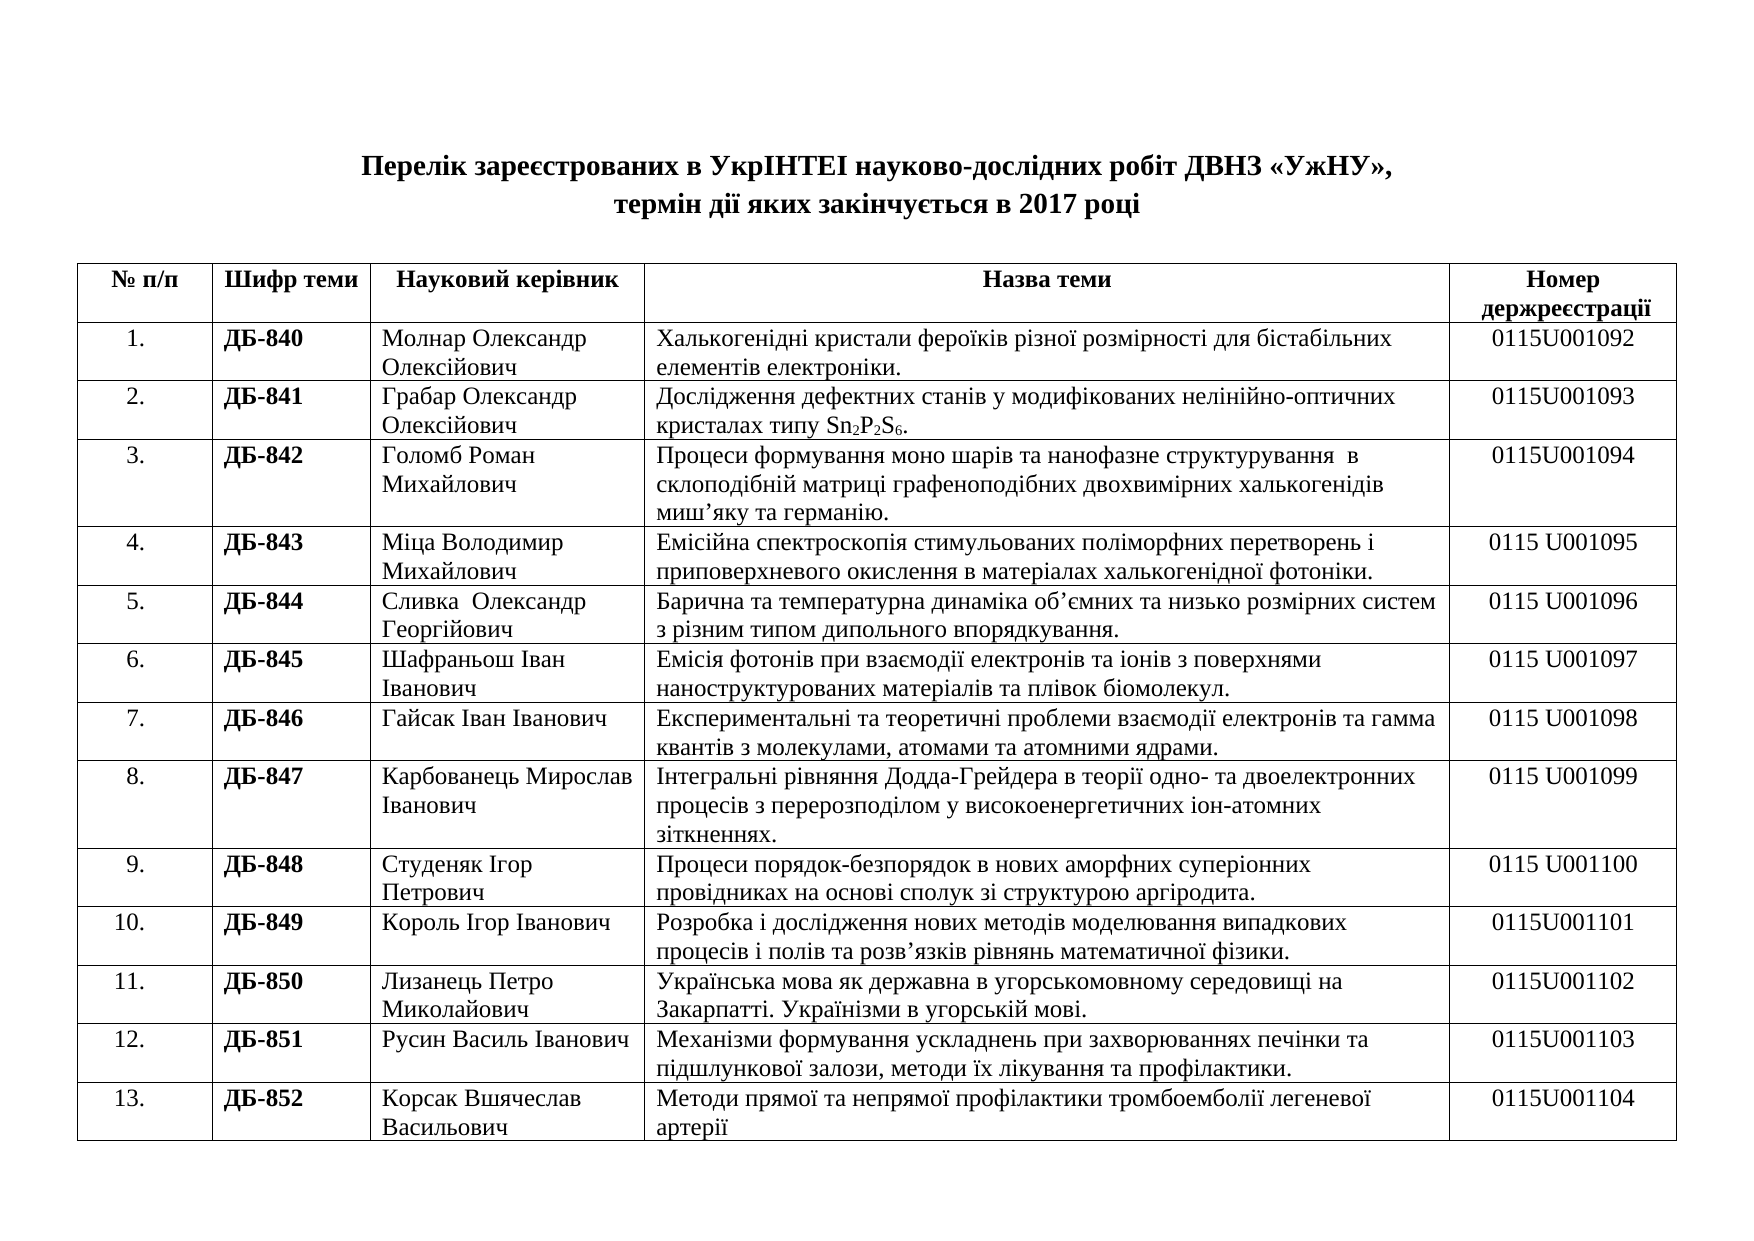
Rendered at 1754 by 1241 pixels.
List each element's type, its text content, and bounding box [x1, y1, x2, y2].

table_cell Король Ігор Іванович [371, 907, 644, 965]
table_cell Інтегральні рівняння Додда-Грейдера в теорії одно- та двоелектронних процесів з перерозподілом у високоенергетичних іон-атомних зіткненнях. [645, 761, 1449, 848]
table_header Номер держреєстрації [1450, 264, 1676, 322]
table_cell Шафраньош Іван Іванович [371, 644, 644, 702]
table_cell [78, 381, 212, 439]
table_cell 0115 U001097 [1450, 644, 1676, 702]
table_cell Дослідження дефектних станів у модифікованих нелінійно-оптичних кристалах типу Sn2P2S6. [645, 381, 1449, 439]
table_cell ДБ-846 [213, 703, 370, 760]
table_cell Методи прямої та непрямої профілактики тромбоемболії легеневої артерії [645, 1083, 1449, 1140]
table_cell Механізми формування ускладнень при захворюваннях печінки та підшлункової залози, методи їх лікування та профілактики. [645, 1024, 1449, 1082]
table_cell 0115U001093 [1450, 381, 1676, 439]
table_cell ДБ-840 [213, 323, 370, 380]
table_cell ДБ-849 [213, 907, 370, 965]
table_cell [78, 907, 212, 965]
table_cell Українська мова як державна в угорськомовному середовищі на Закарпатті. Українізми в угорській мові. [645, 966, 1449, 1023]
table_header Шифр теми [213, 264, 370, 322]
table_cell 0115 U001095 [1450, 527, 1676, 585]
table_header Науковий керівник [371, 264, 644, 322]
table_cell [78, 644, 212, 702]
table_cell [78, 761, 212, 848]
table_cell [78, 1083, 212, 1140]
table_cell Сливка Олександр Георгійович [371, 586, 644, 643]
table_cell ДБ-851 [213, 1024, 370, 1082]
table_cell Корсак Вшячеслав Васильович [371, 1083, 644, 1140]
table_header № п/п [78, 264, 212, 322]
table_cell ДБ-852 [213, 1083, 370, 1140]
table_cell Русин Василь Іванович [371, 1024, 644, 1082]
table_cell 0115U001101 [1450, 907, 1676, 965]
table_cell [78, 440, 212, 526]
table_cell 0115U001103 [1450, 1024, 1676, 1082]
text Перелік зареєстрованих в УкрІНТЕІ науково-дослідних робіт ДВНЗ «УжНУ», [88, 148, 1665, 181]
table_cell Гайсак Іван Іванович [371, 703, 644, 760]
table_cell Міца Володимир Михайлович [371, 527, 644, 585]
table_cell 0115 U001099 [1450, 761, 1676, 848]
table_cell [78, 586, 212, 643]
table_cell Молнар Олександр Олексійович [371, 323, 644, 380]
table_cell Лизанець Петро Миколайович [371, 966, 644, 1023]
table_cell [78, 703, 212, 760]
table_cell [78, 323, 212, 380]
table_cell ДБ-848 [213, 849, 370, 906]
table_cell Емісія фотонів при взаємодії електронів та іонів з поверхнями наноструктурованих матеріалів та плівок біомолекул. [645, 644, 1449, 702]
table_cell Халькогенідні кристали фероїків різної розмірності для бістабільних елементів електроніки. [645, 323, 1449, 380]
table_cell 0115 U001100 [1450, 849, 1676, 906]
table_header Назва теми [645, 264, 1449, 322]
table_cell [78, 849, 212, 906]
table_cell ДБ-842 [213, 440, 370, 526]
table_cell ДБ-843 [213, 527, 370, 585]
table_cell [78, 1024, 212, 1082]
table_cell [78, 527, 212, 585]
table_cell 0115U001094 [1450, 440, 1676, 526]
table_cell Голомб Роман Михайлович [371, 440, 644, 526]
table_cell 0115 U001098 [1450, 703, 1676, 760]
table_cell 0115U001104 [1450, 1083, 1676, 1140]
table_cell Розробка і дослідження нових методів моделювання випадкових процесів і полів та розв’язків рівнянь математичної фізики. [645, 907, 1449, 965]
table_cell Карбованець Мирослав Іванович [371, 761, 644, 848]
table_cell ДБ-847 [213, 761, 370, 848]
table_cell ДБ-841 [213, 381, 370, 439]
table_cell Процеси порядок-безпорядок в нових аморфних суперіонних провідниках на основі сполук зі структурою аргіродита. [645, 849, 1449, 906]
table_cell Грабар Олександр Олексійович [371, 381, 644, 439]
table_cell 0115U001092 [1450, 323, 1676, 380]
table_cell [78, 966, 212, 1023]
table_cell Емісійна спектроскопія стимульованих поліморфних перетворень і приповерхневого окислення в матеріалах халькогенідної фотоніки. [645, 527, 1449, 585]
table_cell Експериментальні та теоретичні проблеми взаємодії електронів та гамма квантів з молекулами, атомами та атомними ядрами. [645, 703, 1449, 760]
table_cell Студеняк Ігор Петрович [371, 849, 644, 906]
table_cell ДБ-845 [213, 644, 370, 702]
table_cell Процеси формування моно шарів та нанофазне структурування в склоподібній матриці графеноподібних двохвимірних халькогенідів миш’яку та германію. [645, 440, 1449, 526]
table_cell ДБ-850 [213, 966, 370, 1023]
table_cell ДБ-844 [213, 586, 370, 643]
text термін дії яких закінчується в 2017 році [88, 186, 1665, 220]
table_cell Барична та температурна динаміка об’ємних та низько розмірних систем з різним типом дипольного впорядкування. [645, 586, 1449, 643]
table_cell 0115U001102 [1450, 966, 1676, 1023]
table_cell 0115 U001096 [1450, 586, 1676, 643]
